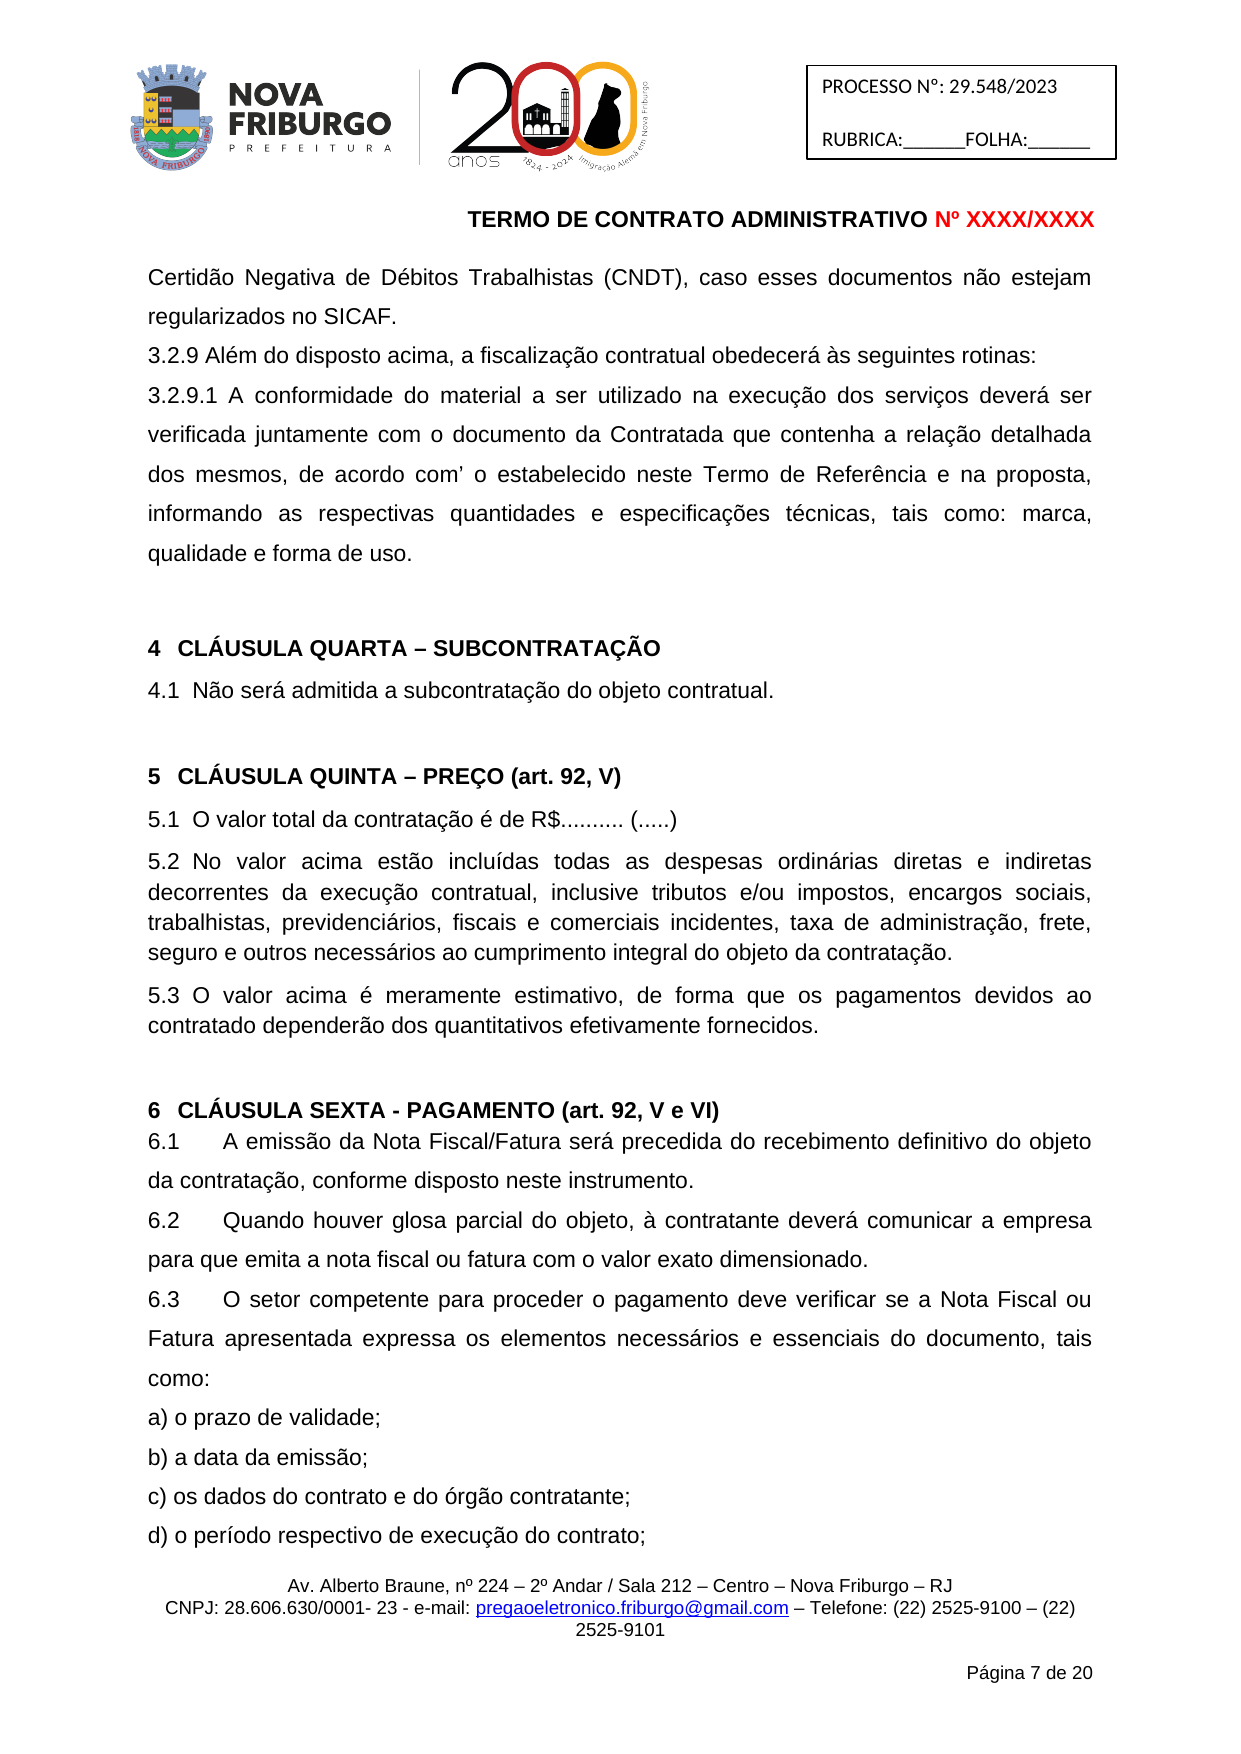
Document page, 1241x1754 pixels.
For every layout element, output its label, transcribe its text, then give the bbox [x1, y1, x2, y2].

list CLÁUSULA QUARTA – SUBCONTRATAÇÃO [148, 635, 1092, 661]
text c) os dados do contrato e do órgão contratante; [148, 1483, 1092, 1509]
list O setor competente para proceder o pagamento deve verificar se a Nota Fiscal ou Fatura apresentada expressa os elementos necessários e essenciais do documento, tais como: [148, 1286, 1092, 1391]
list O valor total da contratação é de R$.......... (.....) [148, 806, 1092, 832]
text b) a data da emissão; [148, 1443, 1092, 1470]
list O valor acima é meramente estimativo, de forma que os pagamentos devidos ao contratado dependerão dos quantitativos efetivamente fornecidos. [148, 982, 1092, 1038]
text 3.2.9.1 A conformidade do material a ser utilizado na execução dos serviços deverá ser verificada juntamente com o documento da Contratada que contenha a relação detalhada dos mesmos, de acordo com’ o estabelecido neste Termo de Referência e na proposta, informando as respectivas quantidades e especificações técnicas, tais como: marca, qualidade e forma de uso. [148, 382, 1092, 566]
list CLÁUSULA QUINTA – PREÇO (art. 92, V) [148, 763, 1092, 789]
list Quando houver glosa parcial do objeto, à contratante deverá comunicar a empresa para que emita a nota fiscal ou fatura com o valor exato dimensionado. [148, 1207, 1092, 1272]
list No valor acima estão incluídas todas as despesas ordinárias diretas e indiretas decorrentes da execução contratual, inclusive tributos e/ou impostos, encargos sociais, trabalhistas, previdenciários, fiscais e comerciais incidentes, taxa de administração, frete, seguro e outros necessários ao cumprimento integral do objeto da contratação. [148, 848, 1092, 965]
text a) o prazo de validade; [148, 1404, 1092, 1430]
list A emissão da Nota Fiscal/Fatura será precedida do recebimento definitivo do objeto da contratação, conforme disposto neste instrumento. [148, 1128, 1092, 1193]
list Não será admitida a subcontratação do objeto contratual. [148, 677, 1092, 704]
list CLÁUSULA SEXTA - PAGAMENTO (art. 92, V e VI) [148, 1097, 1092, 1124]
text d) o período respectivo de execução do contrato; [148, 1522, 1092, 1549]
picture [103, 29, 681, 200]
text 3.2.9 Além do disposto acima, a fiscalização contratual obedecerá às seguintes rotinas: [148, 342, 1092, 369]
